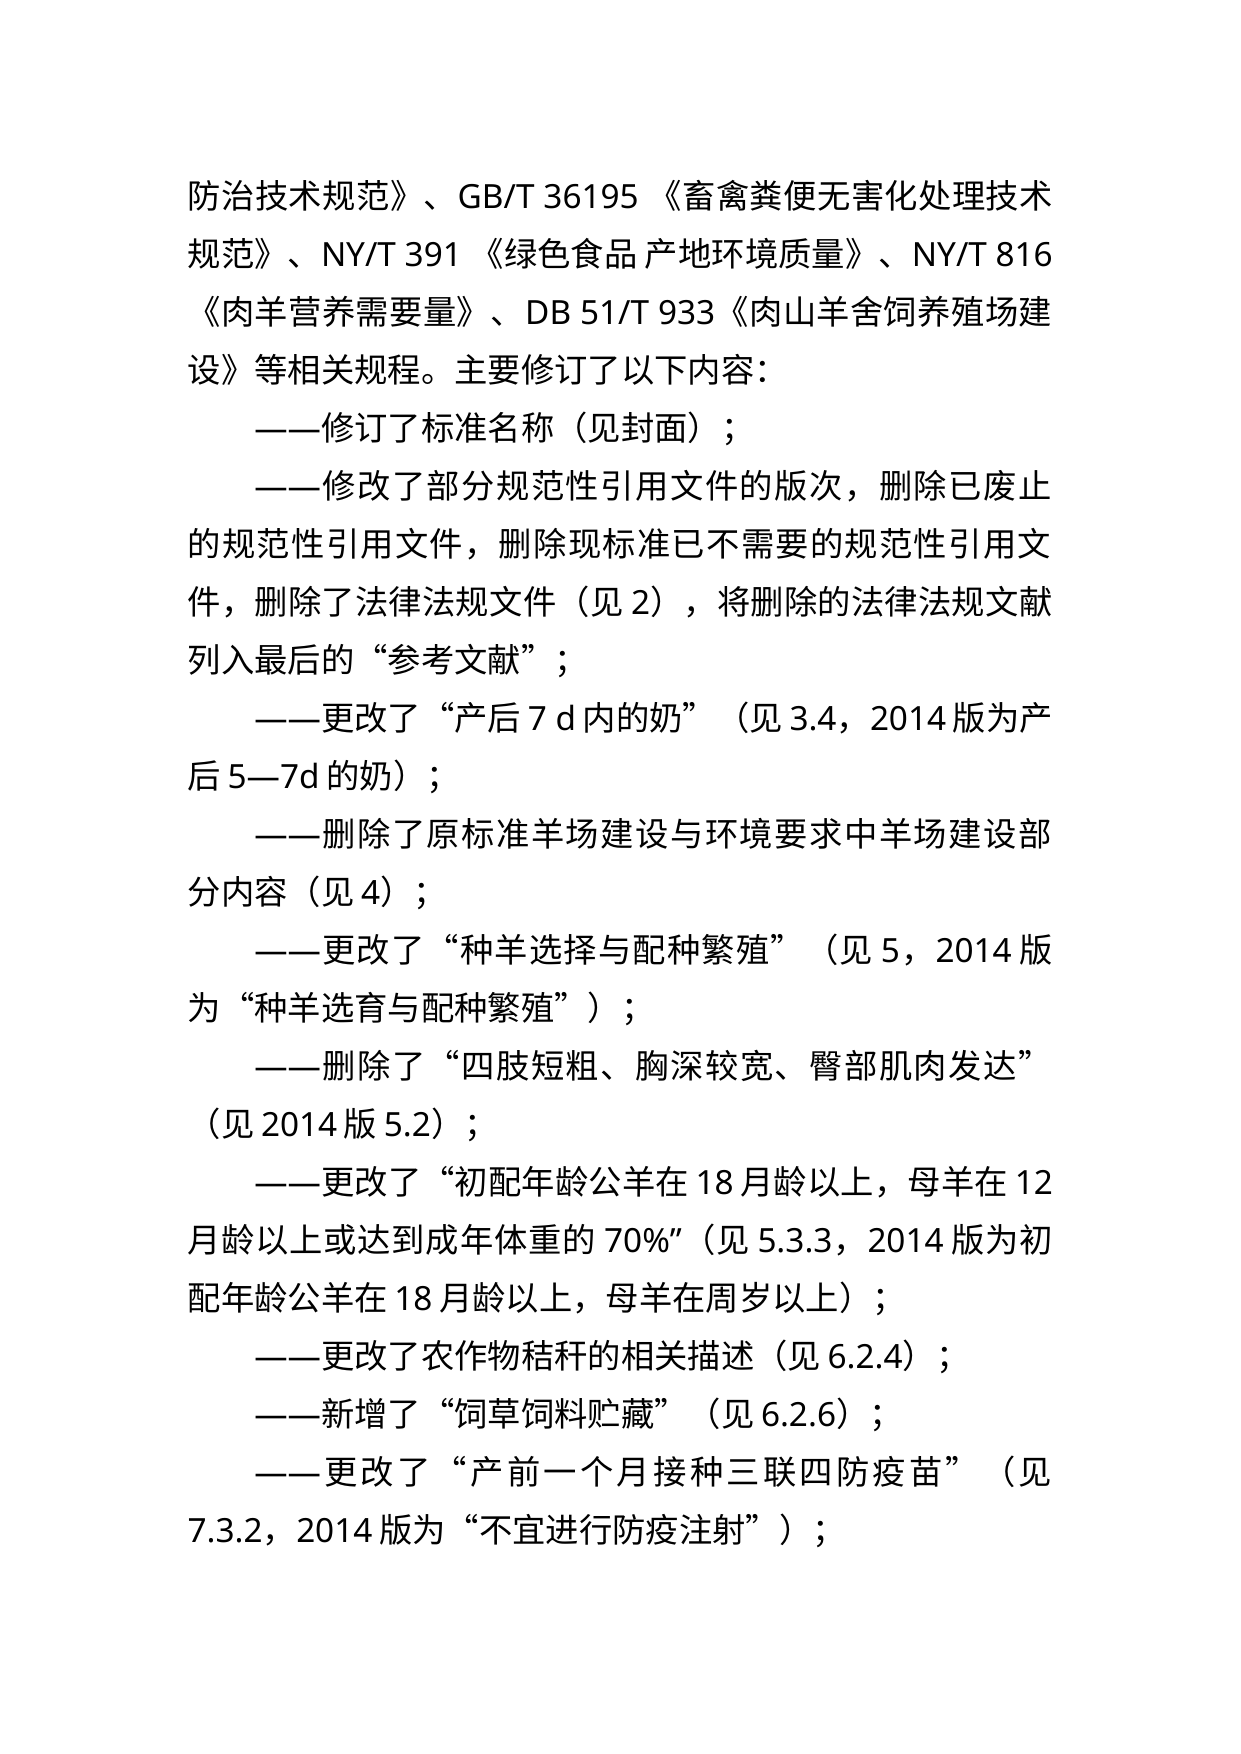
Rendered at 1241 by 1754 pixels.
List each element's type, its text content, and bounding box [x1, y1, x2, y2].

text ——更改了“产前一个月接种三联四防疫苗”（见7.3.2，2014版为“不宜进行防疫注射”）； [187, 1438, 1053, 1554]
text ——删除了“四肢短粗、胸深较宽、臀部肌肉发达”（见2014版5.2）； [187, 1032, 1053, 1148]
text ——更改了农作物秸秆的相关描述（见6.2.4）； [187, 1322, 1053, 1380]
text ——新增了“饲草饲料贮藏”（见6.2.6）； [187, 1380, 1053, 1438]
text ——删除了原标准羊场建设与环境要求中羊场建设部分内容（见4）； [187, 800, 1053, 916]
text ——更改了“初配年龄公羊在18月龄以上，母羊在12月龄以上或达到成年体重的70%”（见5.3.3，2014版为初配年龄公羊在18月龄以上，母羊在周岁以上）； [187, 1148, 1053, 1322]
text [187, 162, 1053, 394]
text ——修订了标准名称（见封面）； [187, 394, 1053, 452]
text ——更改了“产后7 d内的奶”（见3.4，2014版为产后5—7d的奶）； [187, 684, 1053, 800]
text ——修改了部分规范性引用文件的版次，删除已废止的规范性引用文件，删除现标准已不需要的规范性引用文件，删除了法律法规文件（见2），将删除的法律法规文献列入最后的“参考文献”； [187, 452, 1053, 684]
text ——更改了“种羊选择与配种繁殖”（见5，2014版为“种羊选育与配种繁殖”）； [187, 916, 1053, 1032]
